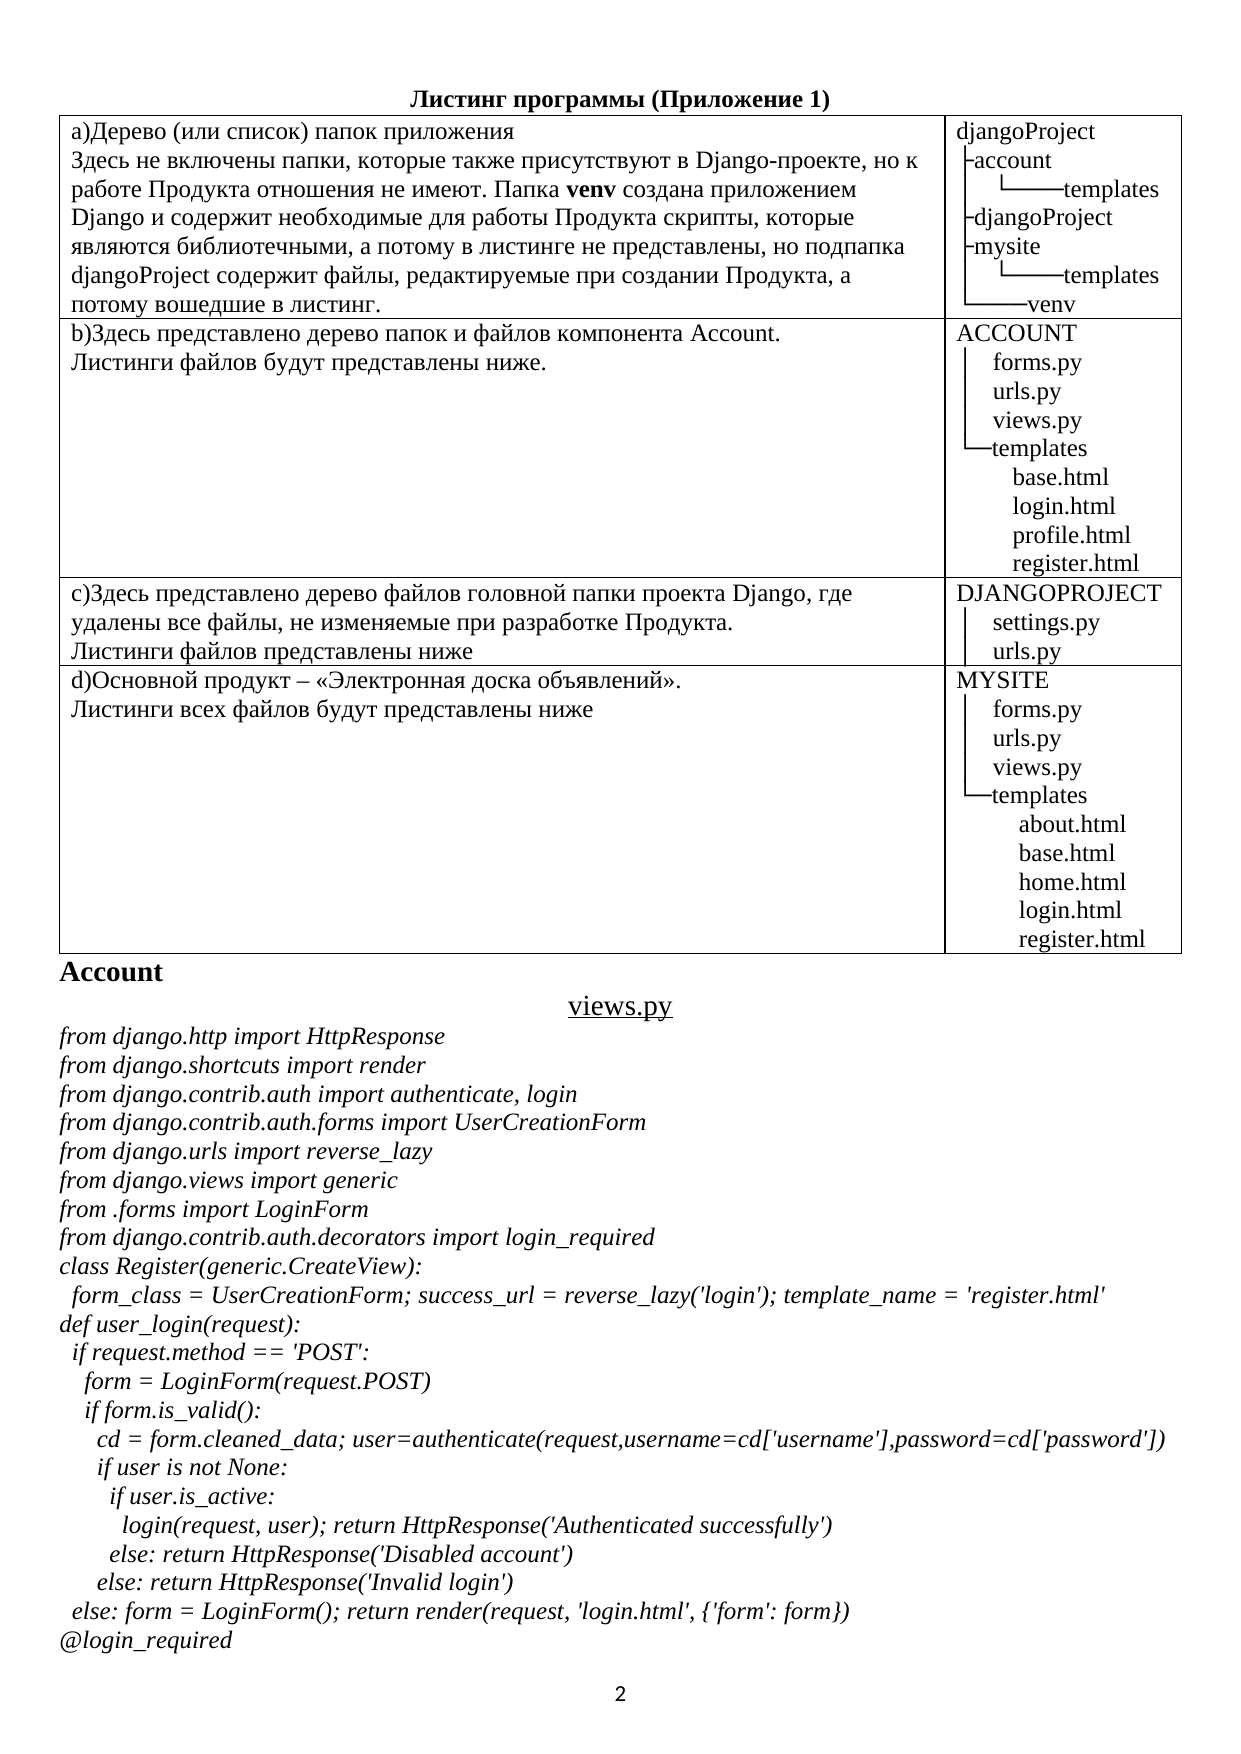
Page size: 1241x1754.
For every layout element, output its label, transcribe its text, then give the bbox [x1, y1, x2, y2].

text form = LoginForm(request.POST) [59, 1366, 1181, 1395]
text if user is not None: [59, 1452, 1181, 1481]
table_cell c)Здесь представлено дерево файлов головной папки проекта Django, где удалены все файлы, не изменяемые при разработке Продукта. Листинги файлов представлены ниже [60, 578, 944, 664]
text else: form = LoginForm(); return render(request, 'login.html', {'form': form}) [59, 1596, 1181, 1625]
table_header a)Дерево (или список) папок приложения Здесь не включены папки, которые также присутствуют в Django-проекте, но к работе Продукта отношения не имеют. Папка venv создана приложением Django и содержит необходимые для работы Продукта скрипты, которые являются библиотечными, а потому в листинге не представлены, но подпапка djangoProject содержит файлы, редактируемые при создании Продукта, а потому вошедшие в листинг. [60, 116, 944, 317]
text from django.contrib.auth.forms import UserCreationForm [59, 1107, 1181, 1136]
table_cell ACCOUNT │ forms.py │ urls.py │ views.py └─templates base.html login.html profile.html register.html [946, 319, 1181, 577]
text views.py [59, 988, 1181, 1021]
text def user_login(request): [59, 1309, 1181, 1337]
table_cell b)Здесь представлено дерево папок и файлов компонента Account. Листинги файлов будут представлены ниже. [60, 319, 944, 577]
table_header djangoProject ├account │ └───templates ├djangoProject ├mysite │ └───templates └───venv [946, 116, 1181, 317]
text form_class = UserCreationForm; success_url = reverse_lazy('login'); template_name = 'register.html' [59, 1280, 1181, 1309]
text Листинг программы (Приложение 1) [59, 84, 1181, 113]
text from django.views import generic [59, 1165, 1181, 1194]
text from django.http import HttpResponse [59, 1021, 1181, 1050]
text from django.shortcuts import render [59, 1050, 1181, 1079]
text if user.is_active: [59, 1481, 1181, 1510]
text Account [59, 954, 1181, 988]
text else: return HttpResponse('Disabled account') [59, 1539, 1181, 1567]
text login(request, user); return HttpResponse('Authenticated successfully') [59, 1510, 1181, 1539]
table_cell MYSITE │ forms.py │ urls.py │ views.py └─templates about.html base.html home.html login.html register.html [946, 666, 1181, 953]
text @login_required [59, 1625, 1181, 1654]
text else: return HttpResponse('Invalid login') [59, 1567, 1181, 1596]
text from .forms import LoginForm [59, 1194, 1181, 1222]
text from django.urls import reverse_lazy [59, 1136, 1181, 1165]
text from django.contrib.auth.decorators import login_required [59, 1222, 1181, 1251]
text cd = form.cleaned_data; user=authenticate(request,username=cd['username'],password=cd['password']) [59, 1424, 1181, 1452]
text from django.contrib.auth import authenticate, login [59, 1079, 1181, 1107]
table_cell DJANGOPROJECT │ settings.py │ urls.py [946, 578, 1181, 664]
text if request.method == 'POST': [59, 1337, 1181, 1366]
text if form.is_valid(): [59, 1395, 1181, 1424]
table_cell d)Основной продукт – «Электронная доска объявлений». Листинги всех файлов будут представлены ниже [60, 666, 944, 953]
text class Register(generic.CreateView): [59, 1251, 1181, 1280]
